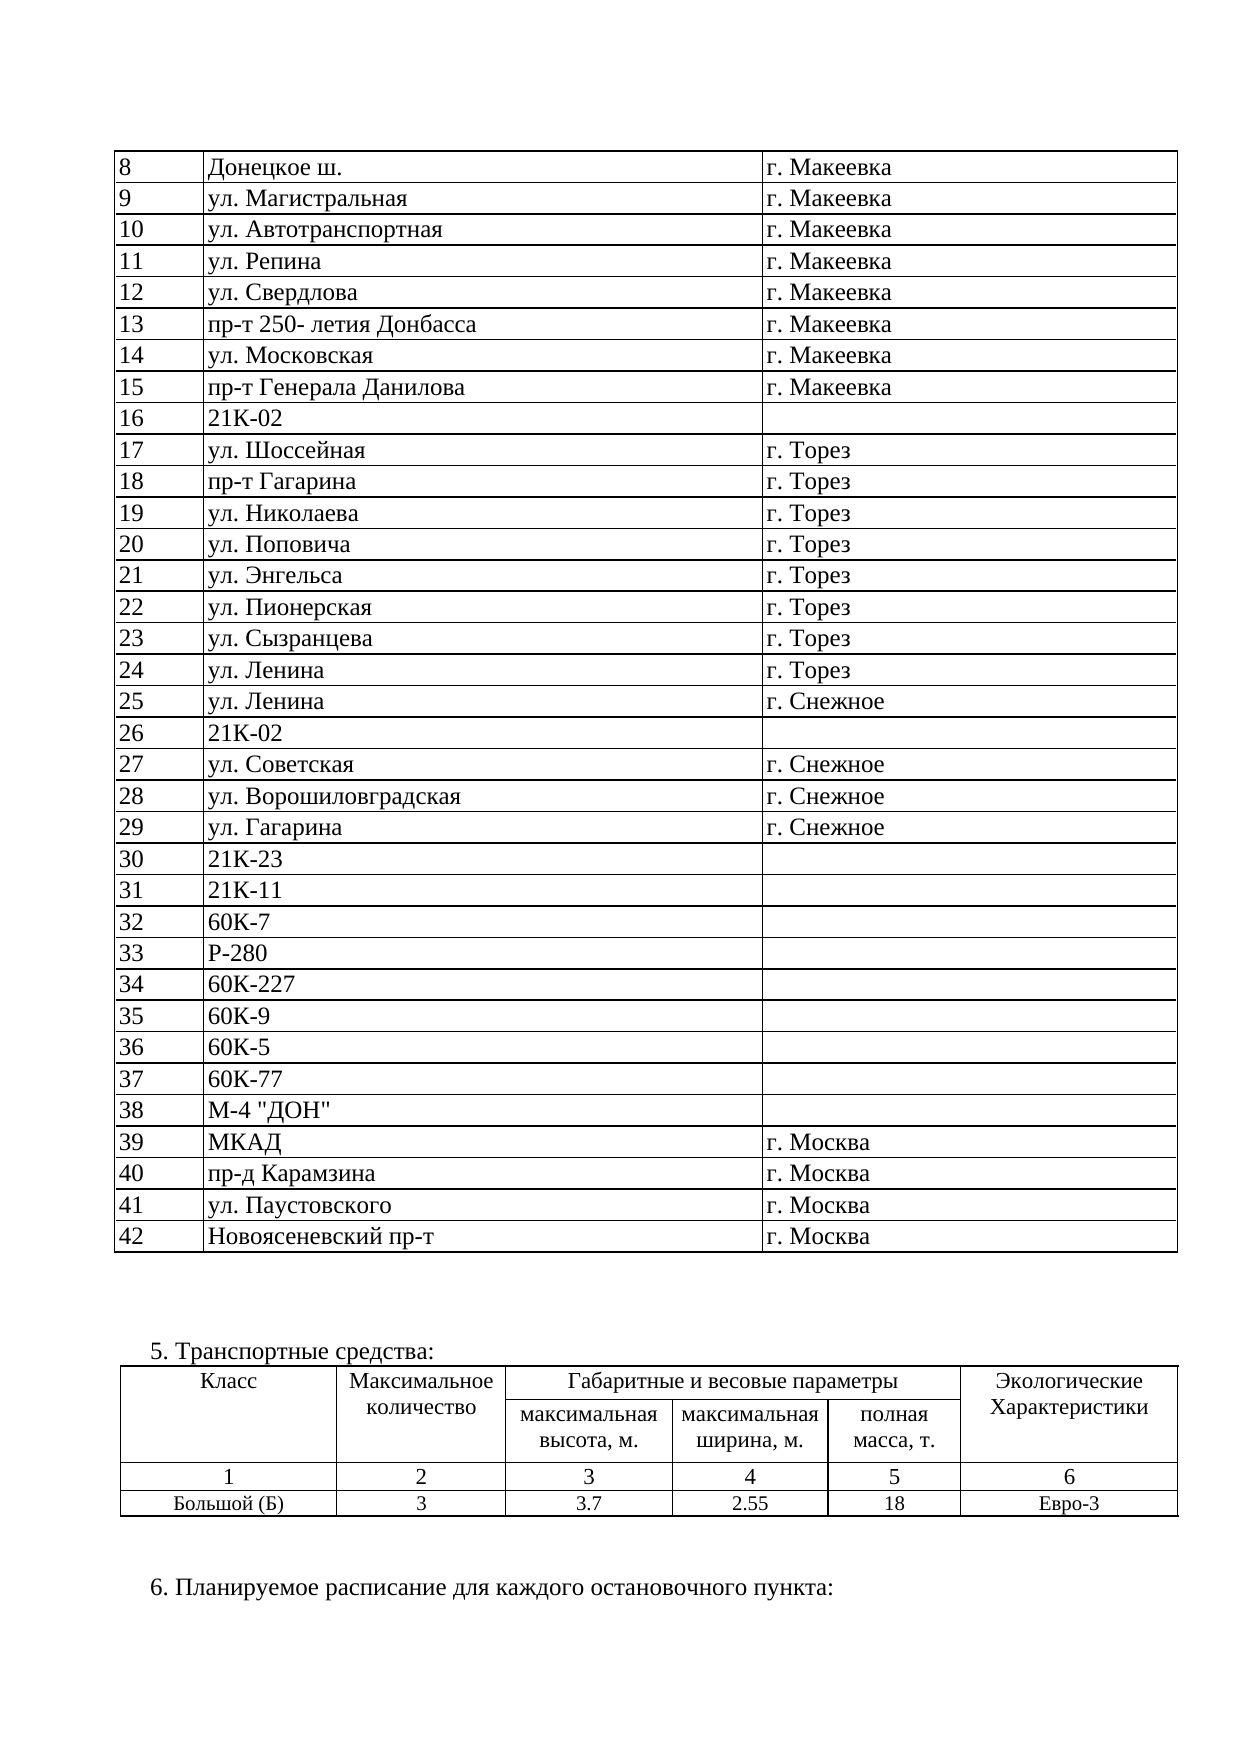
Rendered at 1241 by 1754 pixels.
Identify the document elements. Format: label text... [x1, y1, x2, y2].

table_cell 24 [115, 654, 203, 685]
table_header Класс [121, 1367, 336, 1462]
table_cell ул. Паустовского [204, 1190, 762, 1219]
table_cell 9 [115, 183, 203, 213]
table_cell 18 [829, 1491, 960, 1515]
table_cell 12 [115, 277, 203, 307]
table_cell Новоясеневский пр-т [204, 1221, 762, 1251]
table_cell 21 [115, 560, 203, 590]
table_cell 36 [115, 1032, 203, 1062]
table_cell г. Москва [763, 1220, 1177, 1251]
table_cell г. Макеевка [763, 244, 1177, 276]
table_cell ул. Поповича [204, 529, 762, 559]
table_cell 60К-227 [204, 970, 762, 999]
table_cell 33 [115, 938, 203, 968]
table_cell пр-т 250- летия Донбасса [204, 309, 762, 339]
table_cell полная масса, т. [829, 1400, 960, 1462]
table_cell 2.55 [673, 1491, 827, 1515]
table_cell 4 [673, 1463, 827, 1490]
table_cell 60К-9 [204, 1001, 762, 1031]
table_cell г. Торез [763, 528, 1177, 559]
table_cell 60К-5 [204, 1032, 762, 1062]
table_cell МКАД [204, 1127, 762, 1157]
table_cell 38 [115, 1095, 203, 1125]
table_cell г. Макеевка [763, 152, 1177, 181]
table_cell [763, 999, 1177, 1031]
table_cell 20 [115, 529, 203, 559]
table_cell 22 [115, 591, 203, 622]
table_cell 17 [115, 434, 203, 464]
table_cell 27 [115, 749, 203, 779]
table_cell 34 [115, 969, 203, 999]
table_cell максимальная ширина, м. [673, 1400, 827, 1462]
table_cell 3 [337, 1491, 505, 1515]
table_cell 1 [121, 1463, 336, 1490]
table_cell г. Снежное [763, 779, 1177, 811]
table_cell 2 [337, 1463, 505, 1490]
table_cell [763, 1031, 1177, 1062]
table_cell 40 [115, 1158, 203, 1188]
table_cell ул. Ленина [204, 655, 762, 685]
table_cell [763, 1062, 1177, 1094]
table_cell ул. Ворошиловградская [204, 781, 762, 811]
table_cell г. Торез [763, 465, 1177, 496]
table_cell г. Макеевка [763, 276, 1177, 307]
table_cell ул. Ленина [204, 686, 762, 716]
table_cell пр-т Гагарина [204, 466, 762, 496]
table_cell 31 [115, 875, 203, 905]
table_cell [763, 905, 1177, 936]
table_cell г. Москва [763, 1157, 1177, 1188]
text 6. Планируемое расписание для каждого остановочного пункта: [150, 1572, 1090, 1601]
table_cell 60К-7 [204, 907, 762, 936]
table_cell пр-д Карамзина [204, 1158, 762, 1188]
table_cell 21К-02 [204, 718, 762, 748]
text 5. Транспортные средства: [150, 1336, 1090, 1365]
table_cell 16 [115, 403, 203, 433]
table_cell максимальная высота, м. [506, 1400, 672, 1462]
table_cell 25 [115, 686, 203, 716]
table_cell 39 [115, 1126, 203, 1157]
table_cell Донецкое ш. [204, 152, 762, 181]
table_cell [763, 874, 1177, 905]
table_cell 21К-02 [204, 403, 762, 433]
table_cell Евро-3 [961, 1491, 1177, 1515]
table_cell 10 [115, 214, 203, 244]
table_cell пр-т Генерала Данилова [204, 372, 762, 402]
table_cell г. Торез [763, 559, 1177, 590]
table_cell 37 [115, 1063, 203, 1094]
table_cell 3 [506, 1463, 672, 1490]
table_cell 30 [115, 843, 203, 873]
table_cell 32 [115, 906, 203, 936]
table_cell г. Макеевка [763, 339, 1177, 370]
table_cell Большой (Б) [121, 1491, 336, 1515]
table_cell ул. Автотранспортная [204, 215, 762, 244]
table_cell г. Торез [763, 496, 1177, 527]
table_cell 26 [115, 717, 203, 748]
table_cell 35 [115, 1000, 203, 1031]
table_cell ул. Пионерская [204, 592, 762, 622]
table_cell г. Москва [763, 1188, 1177, 1219]
table_cell г. Снежное [763, 685, 1177, 716]
table_cell М-4 "ДОН" [204, 1095, 762, 1125]
table_cell 5 [829, 1463, 960, 1490]
table_cell ул. Магистральная [204, 183, 762, 213]
table_header Максимальное количество [337, 1367, 505, 1462]
table_cell г. Торез [763, 622, 1177, 653]
table_cell Р-280 [204, 938, 762, 968]
table_cell 21К-23 [204, 844, 762, 873]
table_cell 11 [115, 245, 203, 276]
table_cell г. Торез [763, 590, 1177, 622]
table_cell ул. Сызранцева [204, 623, 762, 653]
table_cell 23 [115, 623, 203, 653]
table_cell [763, 716, 1177, 748]
table_cell г. Торез [763, 433, 1177, 464]
table_cell ул. Энгельса [204, 561, 762, 590]
table_cell г. Макеевка [763, 181, 1177, 213]
table_cell ул. Репина [204, 246, 762, 276]
table_cell 14 [115, 340, 203, 370]
table_cell [763, 968, 1177, 999]
table_cell [763, 1094, 1177, 1125]
table_cell 21К-11 [204, 875, 762, 905]
table_cell 60К-77 [204, 1064, 762, 1094]
table_cell г. Макеевка [763, 307, 1177, 339]
table_cell 29 [115, 812, 203, 842]
table_header Экологические Характеристики [961, 1367, 1177, 1462]
table_cell 6 [961, 1463, 1177, 1490]
table_cell 19 [115, 497, 203, 527]
table_cell г. Торез [763, 653, 1177, 685]
table_cell ул. Свердлова [204, 277, 762, 307]
table_cell ул. Николаева [204, 498, 762, 527]
table_cell ул. Шоссейная [204, 435, 762, 464]
table_cell 41 [115, 1189, 203, 1219]
table_cell ул. Московская [204, 340, 762, 370]
table_cell [763, 936, 1177, 968]
table_header Габаритные и весовые параметры [506, 1367, 960, 1398]
table_cell 3.7 [506, 1491, 672, 1515]
table_cell 18 [115, 466, 203, 496]
table_cell ул. Советская [204, 749, 762, 779]
table_cell 28 [115, 780, 203, 811]
table_cell 15 [115, 371, 203, 402]
table_cell г. Снежное [763, 748, 1177, 779]
table_cell г. Макеевка [763, 370, 1177, 402]
table_cell 8 [115, 152, 203, 181]
table_cell [763, 842, 1177, 873]
table_cell ул. Гагарина [204, 812, 762, 842]
table_cell 42 [115, 1221, 203, 1251]
table_cell 13 [115, 308, 203, 339]
table_cell г. Снежное [763, 811, 1177, 842]
table_cell г. Москва [763, 1125, 1177, 1157]
table_cell г. Макеевка [763, 213, 1177, 244]
table_cell [763, 402, 1177, 433]
